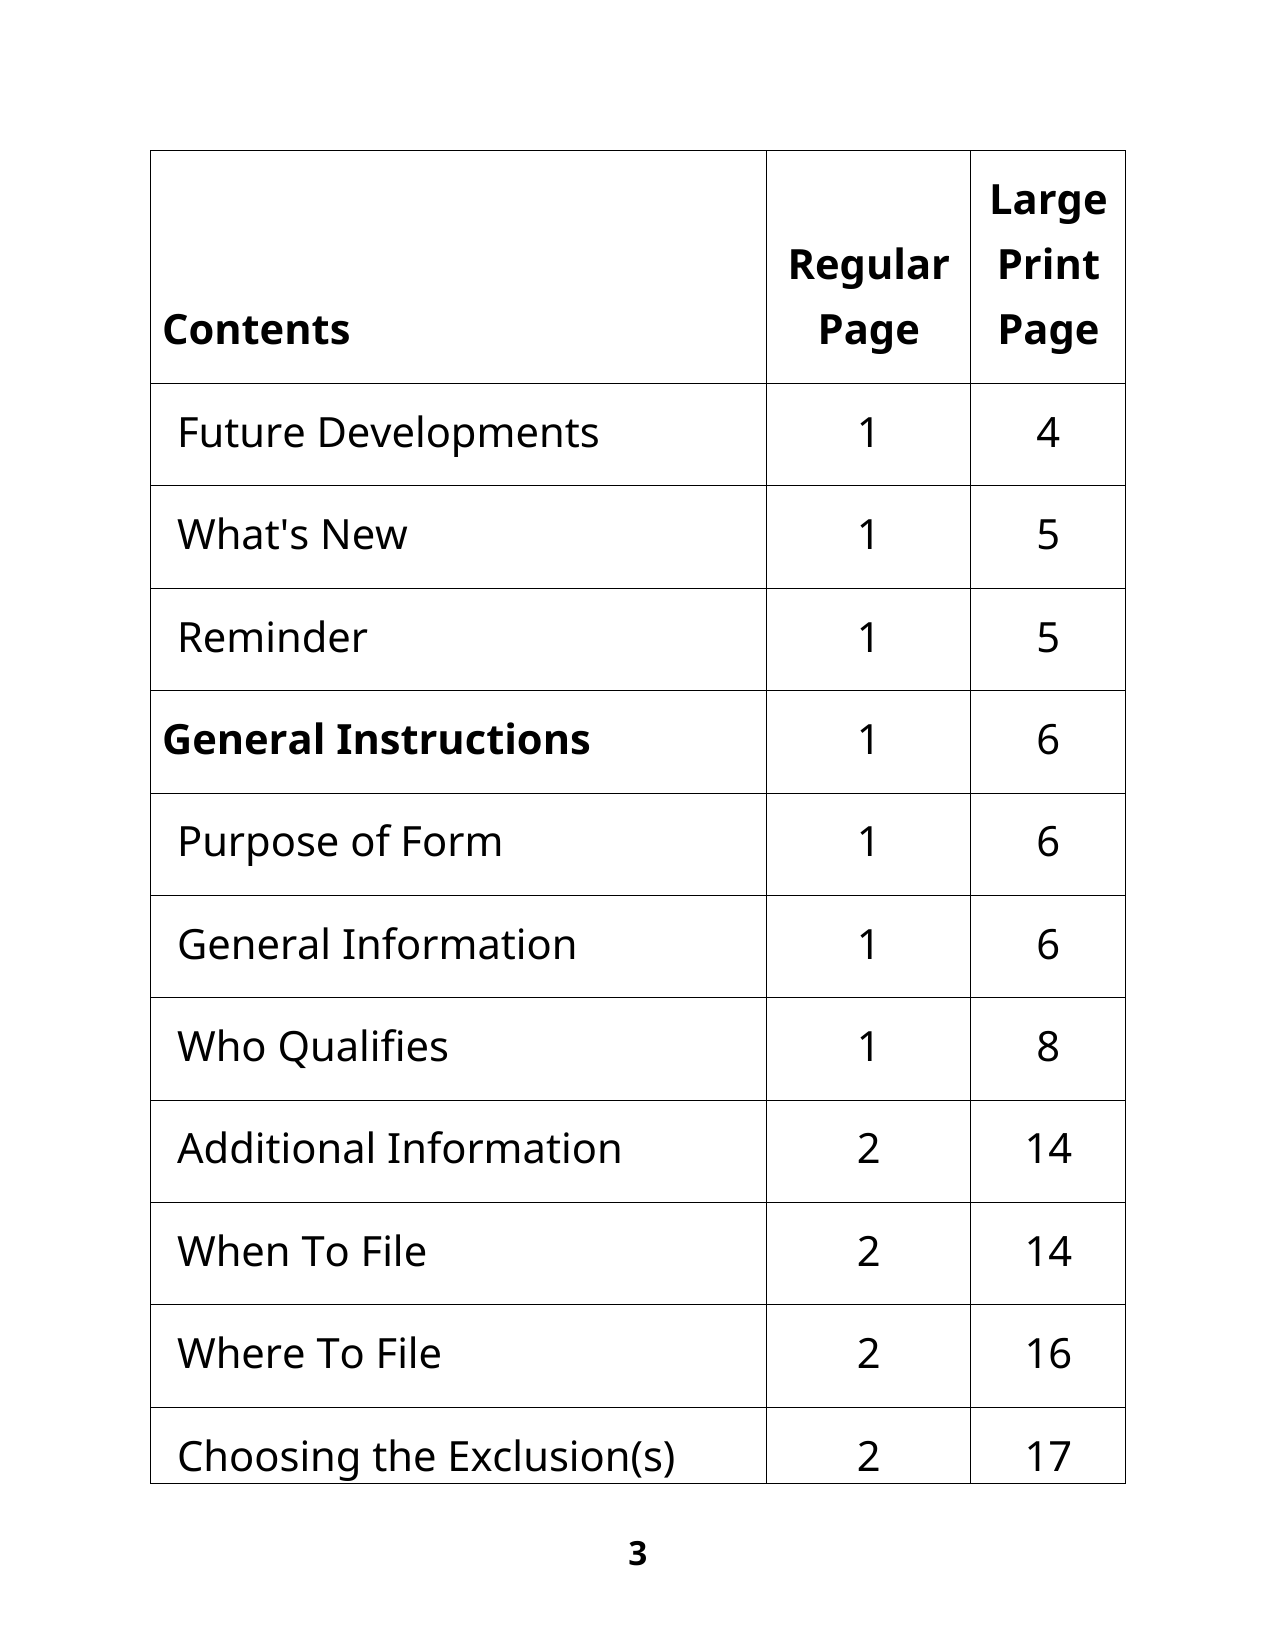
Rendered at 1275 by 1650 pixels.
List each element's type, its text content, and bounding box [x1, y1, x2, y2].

table_cell 2 [767, 1408, 970, 1483]
table_header Regular Page [767, 151, 970, 383]
table_cell 1 [767, 691, 970, 792]
table_cell 6 [971, 691, 1125, 792]
table_cell What's New [151, 486, 766, 588]
table_cell 14 [971, 1101, 1125, 1202]
table_cell 6 [971, 794, 1125, 895]
table_cell General Information [151, 896, 766, 997]
table_cell Additional Information [151, 1101, 766, 1202]
table_cell 6 [971, 896, 1125, 997]
table_cell When To File [151, 1203, 766, 1304]
table_cell Reminder [151, 589, 766, 690]
table_cell 1 [767, 384, 970, 485]
table_cell 1 [767, 486, 970, 588]
table_cell Purpose of Form [151, 794, 766, 895]
table_cell Where To File [151, 1305, 766, 1407]
table_header Large Print Page [971, 151, 1125, 383]
table_cell 16 [971, 1305, 1125, 1407]
table_cell 1 [767, 589, 970, 690]
table_cell 5 [971, 486, 1125, 588]
table_cell Future Developments [151, 384, 766, 485]
table_cell Choosing the Exclusion(s) [151, 1408, 766, 1483]
table_cell 1 [767, 998, 970, 1099]
table_cell 1 [767, 794, 970, 895]
table_cell 5 [971, 589, 1125, 690]
table_cell 1 [767, 896, 970, 997]
table_cell 14 [971, 1203, 1125, 1304]
table_cell 2 [767, 1101, 970, 1202]
table_header Contents [151, 151, 766, 383]
table_cell General Instructions [151, 691, 766, 792]
table_cell 2 [767, 1203, 970, 1304]
table_cell 2 [767, 1305, 970, 1407]
table_cell 4 [971, 384, 1125, 485]
table_cell 17 [971, 1408, 1125, 1483]
table_cell 8 [971, 998, 1125, 1099]
table_cell Who Qualifies [151, 998, 766, 1099]
